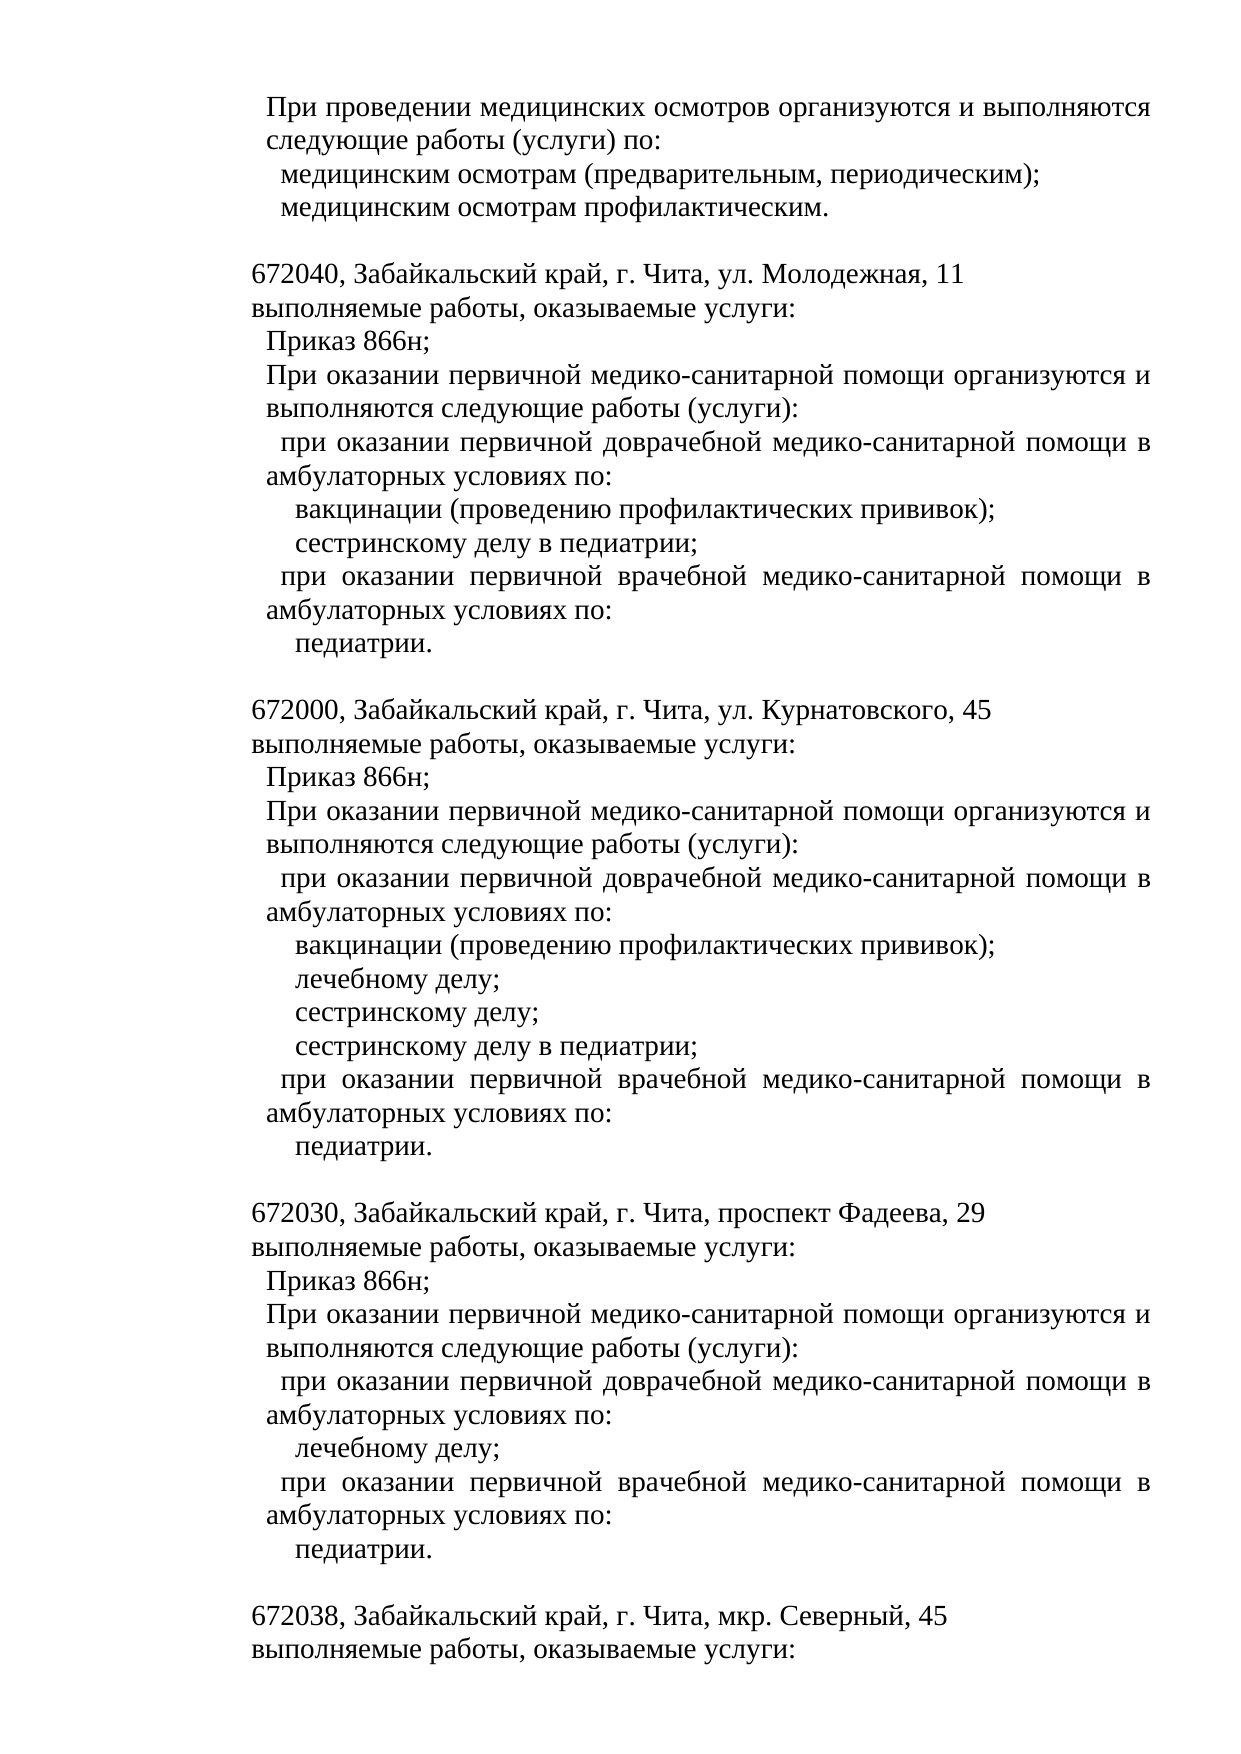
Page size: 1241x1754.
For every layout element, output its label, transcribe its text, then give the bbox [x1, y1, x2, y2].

text выполняемые работы, оказываемые услуги: [251, 726, 1152, 759]
text медицинским осмотрам (предварительным, периодическим); [266, 156, 1152, 189]
text Приказ 866н; [266, 323, 1152, 357]
text 672038, Забайкальский край, г. Чита, мкр. Северный, 45 [251, 1598, 1152, 1632]
text При оказании первичной медико-санитарной помощи организуются и выполняются следующие работы (услуги): [266, 357, 1152, 424]
text 672000, Забайкальский край, г. Чита, ул. Курнатовского, 45 [251, 692, 1152, 726]
text сестринскому делу в педиатрии; [266, 1028, 1152, 1061]
text При оказании первичной медико-санитарной помощи организуются и выполняются следующие работы (услуги): [266, 1296, 1152, 1363]
text при оказании первичной врачебной медико-санитарной помощи в амбулаторных условиях по: [266, 1061, 1152, 1128]
text При проведении медицинских осмотров организуются и выполняются следующие работы (услуги) по: [266, 89, 1152, 156]
text при оказании первичной врачебной медико-санитарной помощи в амбулаторных условиях по: [266, 1464, 1152, 1531]
text Приказ 866н; [266, 759, 1152, 793]
text 672040, Забайкальский край, г. Чита, ул. Молодежная, 11 [251, 256, 1152, 290]
text При оказании первичной медико-санитарной помощи организуются и выполняются следующие работы (услуги): [266, 793, 1152, 860]
text педиатрии. [266, 1128, 1152, 1162]
text при оказании первичной доврачебной медико-санитарной помощи в амбулаторных условиях по: [266, 860, 1152, 927]
text сестринскому делу в педиатрии; [266, 525, 1152, 558]
text при оказании первичной врачебной медико-санитарной помощи в амбулаторных условиях по: [266, 558, 1152, 625]
text педиатрии. [266, 625, 1152, 659]
text при оказании первичной доврачебной медико-санитарной помощи в амбулаторных условиях по: [266, 424, 1152, 491]
text выполняемые работы, оказываемые услуги: [251, 1632, 1152, 1665]
text выполняемые работы, оказываемые услуги: [251, 290, 1152, 323]
text педиатрии. [266, 1531, 1152, 1564]
text Приказ 866н; [266, 1263, 1152, 1296]
text вакцинации (проведению профилактических прививок); [266, 491, 1152, 525]
text выполняемые работы, оказываемые услуги: [251, 1229, 1152, 1263]
text при оказании первичной доврачебной медико-санитарной помощи в амбулаторных условиях по: [266, 1363, 1152, 1430]
text вакцинации (проведению профилактических прививок); [266, 927, 1152, 961]
text медицинским осмотрам профилактическим. [266, 189, 1152, 223]
text лечебному делу; [266, 1430, 1152, 1464]
text 672030, Забайкальский край, г. Чита, проспект Фадеева, 29 [251, 1196, 1152, 1229]
text лечебному делу; [266, 961, 1152, 994]
text сестринскому делу; [266, 994, 1152, 1028]
